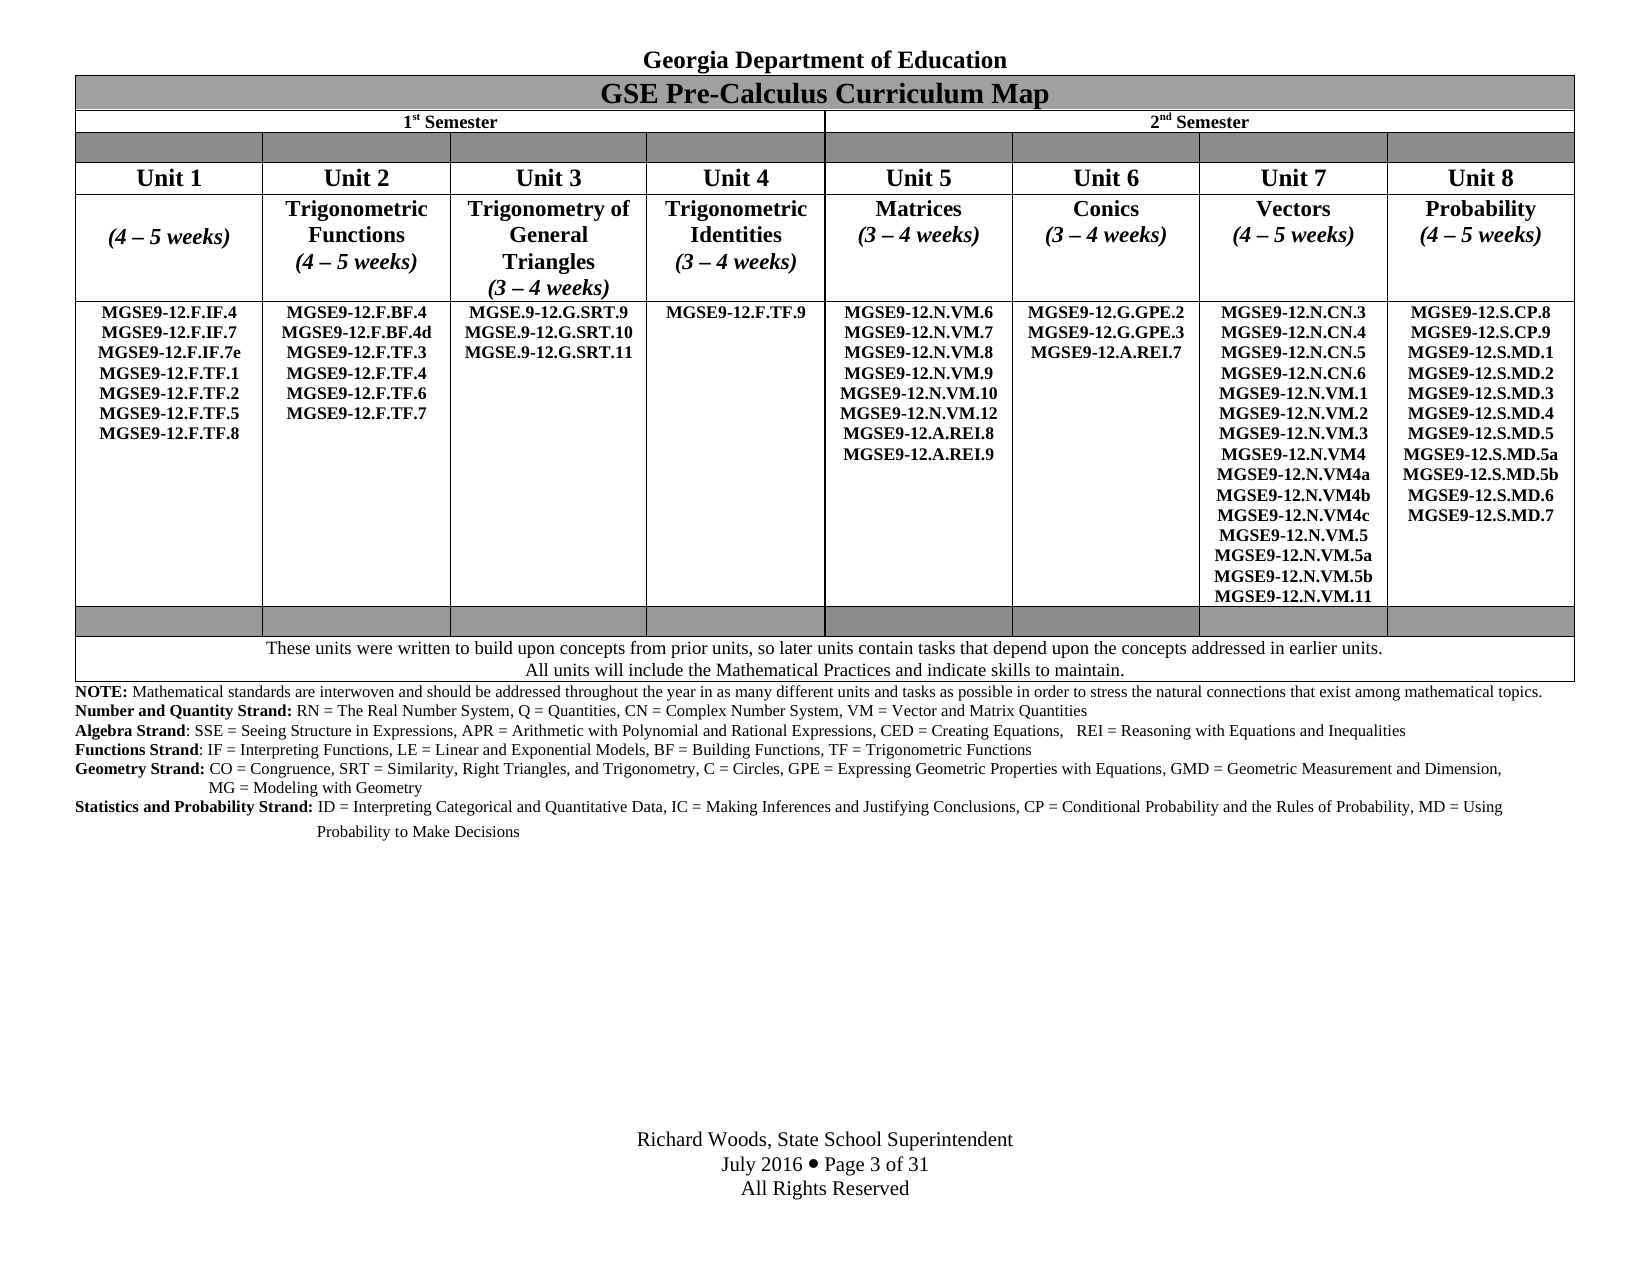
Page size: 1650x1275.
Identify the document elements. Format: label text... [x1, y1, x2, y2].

table_cell 1st Semester [76, 111, 824, 132]
table_cell MGSE9-12.F.IF.4 MGSE9-12.F.IF.7 MGSE9-12.F.IF.7e MGSE9-12.F.TF.1 MGSE9-12.F.TF.2 MGSE9-12.F.TF.5 MGSE9-12.F.TF.8 [76, 302, 262, 606]
table_cell MGSE.9-12.G.SRT.9 MGSE.9-12.G.SRT.10 MGSE.9-12.G.SRT.11 [451, 302, 646, 606]
table_cell MGSE9-12.N.CN.3 MGSE9-12.N.CN.4 MGSE9-12.N.CN.5 MGSE9-12.N.CN.6 MGSE9-12.N.VM.1 MGSE9-12.N.VM.2 MGSE9-12.N.VM.3 MGSE9-12.N.VM4 MGSE9-12.N.VM4a MGSE9-12.N.VM4b MGSE9-12.N.VM4c MGSE9-12.N.VM.5 MGSE9-12.N.VM.5a MGSE9-12.N.VM.5b MGSE9-12.N.VM.11 [1200, 302, 1387, 606]
table_cell Conics (3 – 4 weeks) [1013, 195, 1199, 301]
table_cell Vectors (4 – 5 weeks) [1200, 195, 1387, 301]
table_cell Trigonometric Functions (4 – 5 weeks) [263, 195, 450, 301]
table_cell Trigonometry of General Triangles (3 – 4 weeks) [451, 195, 646, 301]
table_cell Matrices (3 – 4 weeks) [826, 195, 1012, 301]
table_cell Trigonometric Identities (3 – 4 weeks) [647, 195, 824, 301]
table_cell [76, 607, 262, 636]
table_cell Introduction to Trigonometric Functions (4 – 5 weeks) [76, 195, 262, 301]
table_cell [826, 607, 1012, 636]
table_cell Unit 6 [1013, 163, 1199, 194]
table_cell [1200, 133, 1387, 162]
table_cell Unit 4 [647, 163, 824, 194]
table_cell These units were written to build upon concepts from prior units, so later units contain tasks that depend upon the concepts addressed in earlier units. All units will include the Mathematical Practices and indicate skills to maintain. [76, 637, 1574, 681]
table_cell Unit 2 [263, 163, 450, 194]
table_cell [1013, 133, 1199, 162]
table_cell [76, 133, 262, 162]
table_cell Unit 5 [826, 163, 1012, 194]
table_cell Probability (4 – 5 weeks) [1388, 195, 1574, 301]
table_cell [1388, 133, 1574, 162]
table_cell Unit 8 [1388, 163, 1574, 194]
table_cell 2nd Semester [826, 111, 1574, 132]
text NOTE: Mathematical standards are interwoven and should be addressed throughout the year in as many different units and tasks as possible in order to stress the natural connections that exist among mathematical topics. [75, 682, 1556, 701]
table_cell [1013, 607, 1199, 636]
table_cell [263, 133, 450, 162]
table_cell MGSE9-12.F.TF.9 [647, 302, 824, 606]
table_cell Unit 1 [76, 163, 262, 194]
table_cell [451, 607, 646, 636]
table_cell [1200, 607, 1387, 636]
table_cell MGSE9-12.F.BF.4 MGSE9-12.F.BF.4d MGSE9-12.F.TF.3 MGSE9-12.F.TF.4 MGSE9-12.F.TF.6 MGSE9-12.F.TF.7 [263, 302, 450, 606]
text Functions Strand: IF = Interpreting Functions, LE = Linear and Exponential Models, BF = Building Functions, TF = Trigonometric Functions [75, 739, 1500, 759]
table_cell Unit 3 [451, 163, 646, 194]
table_cell [647, 607, 824, 636]
table_cell MGSE9-12.N.VM.6 MGSE9-12.N.VM.7 MGSE9-12.N.VM.8 MGSE9-12.N.VM.9 MGSE9-12.N.VM.10 MGSE9-12.N.VM.12 MGSE9-12.A.REI.8 MGSE9-12.A.REI.9 [826, 302, 1012, 606]
table_cell [263, 607, 450, 636]
table_cell [451, 133, 646, 162]
table_cell [826, 133, 1012, 162]
text Geometry Strand: CO = Congruence, SRT = Similarity, Right Triangles, and Trigonometry, C = Circles, GPE = Expressing Geometric Properties with Equations, GMD = Geometric Measurement and Dimension, MG = Modeling with Geometry Statistics and Probability Strand: ID = Interpreting Categorical and Quantitative Data, IC = Making Inferences and Justifying Conclusions, CP = Conditional Probability and the Rules of Probability, MD = Using Probability to Make Decisions [75, 759, 1547, 842]
table_cell MGSE9-12.G.GPE.2 MGSE9-12.G.GPE.3 MGSE9-12.A.REI.7 [1013, 302, 1199, 606]
table_cell [1388, 607, 1574, 636]
text Number and Quantity Strand: RN = The Real Number System, Q = Quantities, CN = Complex Number System, VM = Vector and Matrix Quantities [75, 701, 1500, 720]
table_cell [647, 133, 824, 162]
table_header GSE Pre-Calculus Curriculum Map [76, 76, 1574, 109]
text Algebra Strand: SSE = Seeing Structure in Expressions, APR = Arithmetic with Polynomial and Rational Expressions, CED = Creating Equations, REI = Reasoning with Equations and Inequalities [75, 720, 1500, 739]
table_cell Unit 7 [1200, 163, 1387, 194]
table_cell MGSE9-12.S.CP.8 MGSE9-12.S.CP.9 MGSE9-12.S.MD.1 MGSE9-12.S.MD.2 MGSE9-12.S.MD.3 MGSE9-12.S.MD.4 MGSE9-12.S.MD.5 MGSE9-12.S.MD.5a MGSE9-12.S.MD.5b MGSE9-12.S.MD.6 MGSE9-12.S.MD.7 [1388, 302, 1574, 606]
